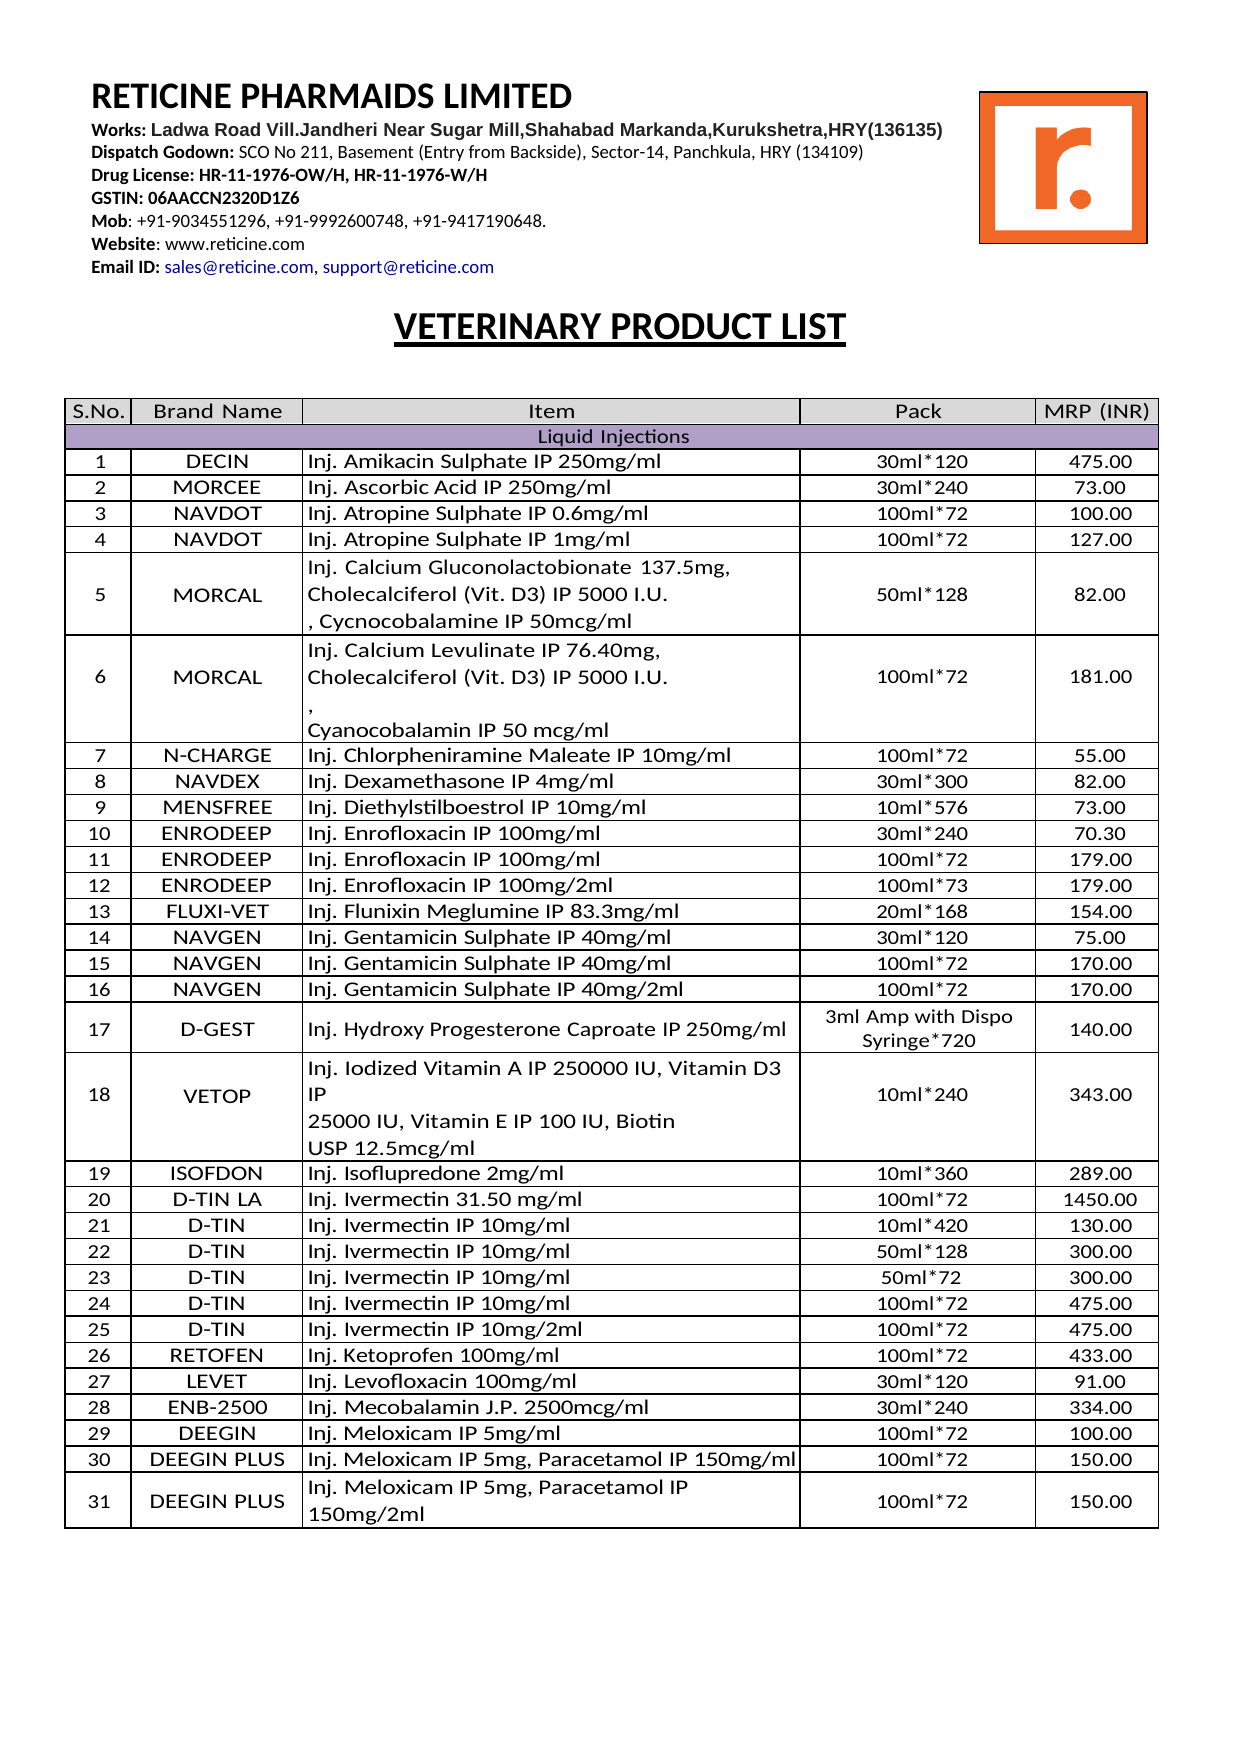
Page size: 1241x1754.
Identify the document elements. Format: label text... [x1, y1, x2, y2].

table_cell 16 [66, 977, 130, 1001]
table_cell 10ml*576 [801, 795, 1035, 819]
table_cell 30 [66, 1447, 130, 1471]
table_cell Inj. Ketoprofen 100mg/ml [303, 1343, 799, 1367]
table_cell 24 [66, 1291, 130, 1315]
table_cell 100ml*72 [801, 1421, 1035, 1445]
table_cell ENRODEEP [132, 873, 302, 897]
table_cell 8 [66, 769, 130, 794]
table_cell ENB-2500 [132, 1395, 302, 1419]
table_cell 100.00 [1036, 502, 1158, 526]
table_cell RETOFEN [132, 1343, 302, 1367]
table_cell 4 [66, 527, 130, 552]
table_cell 70.30 [1036, 821, 1158, 846]
table_cell 289.00 [1036, 1162, 1158, 1186]
table_cell Inj. Diethylstilboestrol IP 10mg/ml [303, 795, 799, 819]
table_cell 100ml*72 [801, 527, 1035, 552]
table_cell 30ml*240 [801, 821, 1035, 846]
table_cell 20ml*168 [801, 899, 1035, 923]
table_cell 475.00 [1036, 450, 1158, 474]
table_cell 55.00 [1036, 743, 1158, 768]
table_cell 82.00 [1036, 769, 1158, 794]
table_cell MENSFREE [132, 795, 302, 819]
table_cell Inj. Ivermectin IP 10mg/ml [303, 1265, 799, 1289]
table_cell Inj. Meloxicam IP 5mg/ml [303, 1421, 799, 1445]
table_cell LEVET [132, 1369, 302, 1393]
table_cell NAVDOT [132, 502, 302, 526]
table_cell D-TIN LA [132, 1187, 302, 1212]
table_cell D-TIN [132, 1291, 302, 1315]
title VETERINARY PRODUCT LIST [392, 301, 848, 349]
table_cell Inj. Hydroxy Progesterone Caproate IP 250mg/ml [303, 1003, 799, 1052]
text RETICINE PHARMAIDS LIMITED [91, 72, 1176, 118]
table_cell NAVGEN [132, 925, 302, 949]
table_cell 100.00 [1036, 1421, 1158, 1445]
table_cell 82.00 [1036, 553, 1158, 634]
table_cell Inj. Iodized Vitamin A IP 250000 IU, Vitamin D3 IP 25000 IU, Vitamin E IP 100 IU, Biotin USP 12.5mcg/ml [303, 1053, 799, 1160]
table_cell 475.00 [1036, 1291, 1158, 1315]
table_cell 343.00 [1036, 1053, 1158, 1160]
table_cell 130.00 [1036, 1213, 1158, 1238]
table_cell D-TIN [132, 1239, 302, 1263]
table_cell Inj. Ivermectin IP 10mg/ml [303, 1239, 799, 1263]
table_cell 30ml*240 [801, 476, 1035, 500]
table_cell 179.00 [1036, 847, 1158, 871]
table_cell 100ml*72 [801, 1447, 1035, 1471]
table_cell MORCAL [132, 636, 302, 742]
table_cell 334.00 [1036, 1395, 1158, 1419]
table_cell ENRODEEP [132, 821, 302, 846]
table_cell ENRODEEP [132, 847, 302, 871]
table_cell 2 [66, 476, 130, 500]
table_cell Inj. Amikacin Sulphate IP 250mg/ml [303, 450, 799, 474]
table_cell Inj. Atropine Sulphate IP 0.6mg/ml [303, 502, 799, 526]
table_cell Inj. Enrofloxacin IP 100mg/ml [303, 847, 799, 871]
text Drug License: HR-11-1976-OW/H, HR-11-1976-W/H GSTIN: 06AACCN2320D1Z6 [91, 163, 489, 209]
table_cell 100ml*72 [801, 636, 1035, 742]
table_cell 18 [66, 1053, 130, 1160]
table_cell 1450.00 [1036, 1187, 1158, 1212]
table_cell 100ml*72 [801, 502, 1035, 526]
table_cell 100ml*72 [801, 1291, 1035, 1315]
table_cell Inj. Gentamicin Sulphate IP 40mg/ml [303, 951, 799, 975]
table_cell 10ml*420 [801, 1213, 1035, 1238]
table_cell 300.00 [1036, 1239, 1158, 1263]
table_cell Inj. Ivermectin IP 10mg/ml [303, 1291, 799, 1315]
table_cell Inj. Mecobalamin J.P. 2500mcg/ml [303, 1395, 799, 1419]
table_cell Inj. Gentamicin Sulphate IP 40mg/2ml [303, 977, 799, 1001]
table_cell 100ml*72 [801, 1317, 1035, 1341]
table_cell 73.00 [1036, 795, 1158, 819]
table_cell 73.00 [1036, 476, 1158, 500]
table_cell 21 [66, 1213, 130, 1238]
table_header Pack [801, 399, 1035, 423]
picture [980, 163, 1146, 209]
table_cell 150.00 [1036, 1447, 1158, 1471]
table_cell Inj. Ivermectin IP 10mg/ml [303, 1213, 799, 1238]
table_cell 10ml*240 [801, 1053, 1035, 1160]
table_cell ISOFDON [132, 1162, 302, 1186]
table_cell 22 [66, 1239, 130, 1263]
table_cell Inj. Calcium Gluconolactobionate 137.5mg, Cholecalciferol (Vit. D3) IP 5000 I.U. , Cycnocobalamine IP 50mcg/ml [303, 553, 799, 634]
table_cell Liquid Injections [66, 425, 1158, 448]
table_cell Inj. Calcium Levulinate IP 76.40mg, Cholecalciferol (Vit. D3) IP 5000 I.U. , Cyanocobalamin IP 50 mcg/ml [303, 636, 799, 742]
table_cell NAVDOT [132, 527, 302, 552]
table_cell MORCAL [132, 553, 302, 634]
table_cell Inj. Isoflupredone 2mg/ml [303, 1162, 799, 1186]
table_cell Inj. Chlorpheniramine Maleate IP 10mg/ml [303, 743, 799, 768]
table_cell NAVGEN [132, 977, 302, 1001]
table_header Brand Name [132, 399, 302, 423]
table_cell Inj. Meloxicam IP 5mg, Paracetamol IP 150mg/ml [303, 1447, 799, 1471]
text Works: Ladwa Road Vill.Jandheri Near Sugar Mill,Shahabad Markanda,Kurukshetra,HRY(136135) [91, 118, 1176, 141]
table_cell Inj. Atropine Sulphate IP 1mg/ml [303, 527, 799, 552]
table_cell Inj. Meloxicam IP 5mg, Paracetamol IP 150mg/2ml [303, 1473, 799, 1527]
table_cell Inj. Flunixin Meglumine IP 83.3mg/ml [303, 899, 799, 923]
text Website: www.reticine.com [91, 232, 1176, 255]
table_cell DEEGIN [132, 1421, 302, 1445]
table_cell 10 [66, 821, 130, 846]
table_cell 29 [66, 1421, 130, 1445]
table_cell 127.00 [1036, 527, 1158, 552]
table_cell NAVDEX [132, 769, 302, 794]
table_cell 181.00 [1036, 636, 1158, 742]
table_cell Inj. Enrofloxacin IP 100mg/2ml [303, 873, 799, 897]
table_cell 30ml*300 [801, 769, 1035, 794]
table_cell Inj. Ascorbic Acid IP 250mg/ml [303, 476, 799, 500]
table_cell 100ml*72 [801, 1343, 1035, 1367]
table_cell Inj. Ivermectin 31.50 mg/ml [303, 1187, 799, 1212]
table_cell D-TIN [132, 1213, 302, 1238]
table_cell 12 [66, 873, 130, 897]
table_cell 100ml*72 [801, 1187, 1035, 1212]
table_cell Inj. Dexamethasone IP 4mg/ml [303, 769, 799, 794]
table_cell 50ml*128 [801, 553, 1035, 634]
table_cell 25 [66, 1317, 130, 1341]
table_cell 100ml*73 [801, 873, 1035, 897]
table_cell 75.00 [1036, 925, 1158, 949]
table_cell 20 [66, 1187, 130, 1212]
table_cell 300.00 [1036, 1265, 1158, 1289]
table_cell 30ml*120 [801, 450, 1035, 474]
table_cell 30ml*120 [801, 925, 1035, 949]
text Email ID: sales@reticine.com, support@reticine.com [91, 255, 1176, 278]
table_cell 19 [66, 1162, 130, 1186]
table_cell 30ml*240 [801, 1395, 1035, 1419]
table_cell 31 [66, 1473, 130, 1527]
table_cell 30ml*120 [801, 1369, 1035, 1393]
table_cell 475.00 [1036, 1317, 1158, 1341]
table_cell 50ml*128 [801, 1239, 1035, 1263]
table_cell D-TIN [132, 1265, 302, 1289]
table_cell 3ml Amp with Dispo Syringe*720 [801, 1003, 1035, 1052]
table_cell 5 [66, 553, 130, 634]
table_cell 50ml*72 [801, 1265, 1035, 1289]
table_cell Inj. Gentamicin Sulphate IP 40mg/ml [303, 925, 799, 949]
table_cell Inj. Ivermectin IP 10mg/2ml [303, 1317, 799, 1341]
table_header Item [303, 399, 799, 423]
table_cell 17 [66, 1003, 130, 1052]
table_cell 23 [66, 1265, 130, 1289]
table_cell 7 [66, 743, 130, 768]
table_cell 9 [66, 795, 130, 819]
table_cell 11 [66, 847, 130, 871]
table_cell N-CHARGE [132, 743, 302, 768]
table_cell 100ml*72 [801, 847, 1035, 871]
table_cell NAVGEN [132, 951, 302, 975]
table_cell 14 [66, 925, 130, 949]
table_cell DEEGIN PLUS [132, 1447, 302, 1471]
table_header MRP (INR) [1036, 399, 1158, 423]
table_cell 154.00 [1036, 899, 1158, 923]
table_cell 100ml*72 [801, 1473, 1035, 1527]
table_cell 100ml*72 [801, 951, 1035, 975]
text Mob: +91-9034551296, +91-9992600748, +91-9417190648. [91, 209, 1176, 232]
table_cell Inj. Levofloxacin 100mg/ml [303, 1369, 799, 1393]
table_cell 150.00 [1036, 1473, 1158, 1527]
table_cell VETOP [132, 1053, 302, 1160]
table_cell DECIN [132, 450, 302, 474]
table_cell Inj. Enrofloxacin IP 100mg/ml [303, 821, 799, 846]
table_cell 179.00 [1036, 873, 1158, 897]
table_cell D-TIN [132, 1317, 302, 1341]
table_cell MORCEE [132, 476, 302, 500]
table_cell 3 [66, 502, 130, 526]
text Dispatch Godown: SCO No 211, Basement (Entry from Backside), Sector-14, Panchkula, HRY (134109) [91, 141, 1176, 163]
table_cell DEEGIN PLUS [132, 1473, 302, 1527]
table_cell 28 [66, 1395, 130, 1419]
table_cell 100ml*72 [801, 977, 1035, 1001]
table_header S.No. [66, 399, 130, 423]
table_cell 10ml*360 [801, 1162, 1035, 1186]
table_cell 433.00 [1036, 1343, 1158, 1367]
table_cell D-GEST [132, 1003, 302, 1052]
table_cell 140.00 [1036, 1003, 1158, 1052]
table_cell 6 [66, 636, 130, 742]
table_cell 13 [66, 899, 130, 923]
table_cell 27 [66, 1369, 130, 1393]
table_cell 91.00 [1036, 1369, 1158, 1393]
table_cell 170.00 [1036, 951, 1158, 975]
table_cell FLUXI-VET [132, 899, 302, 923]
table_cell 100ml*72 [801, 743, 1035, 768]
table_cell 15 [66, 951, 130, 975]
table_cell 26 [66, 1343, 130, 1367]
table_cell 170.00 [1036, 977, 1158, 1001]
table_cell 1 [66, 450, 130, 474]
